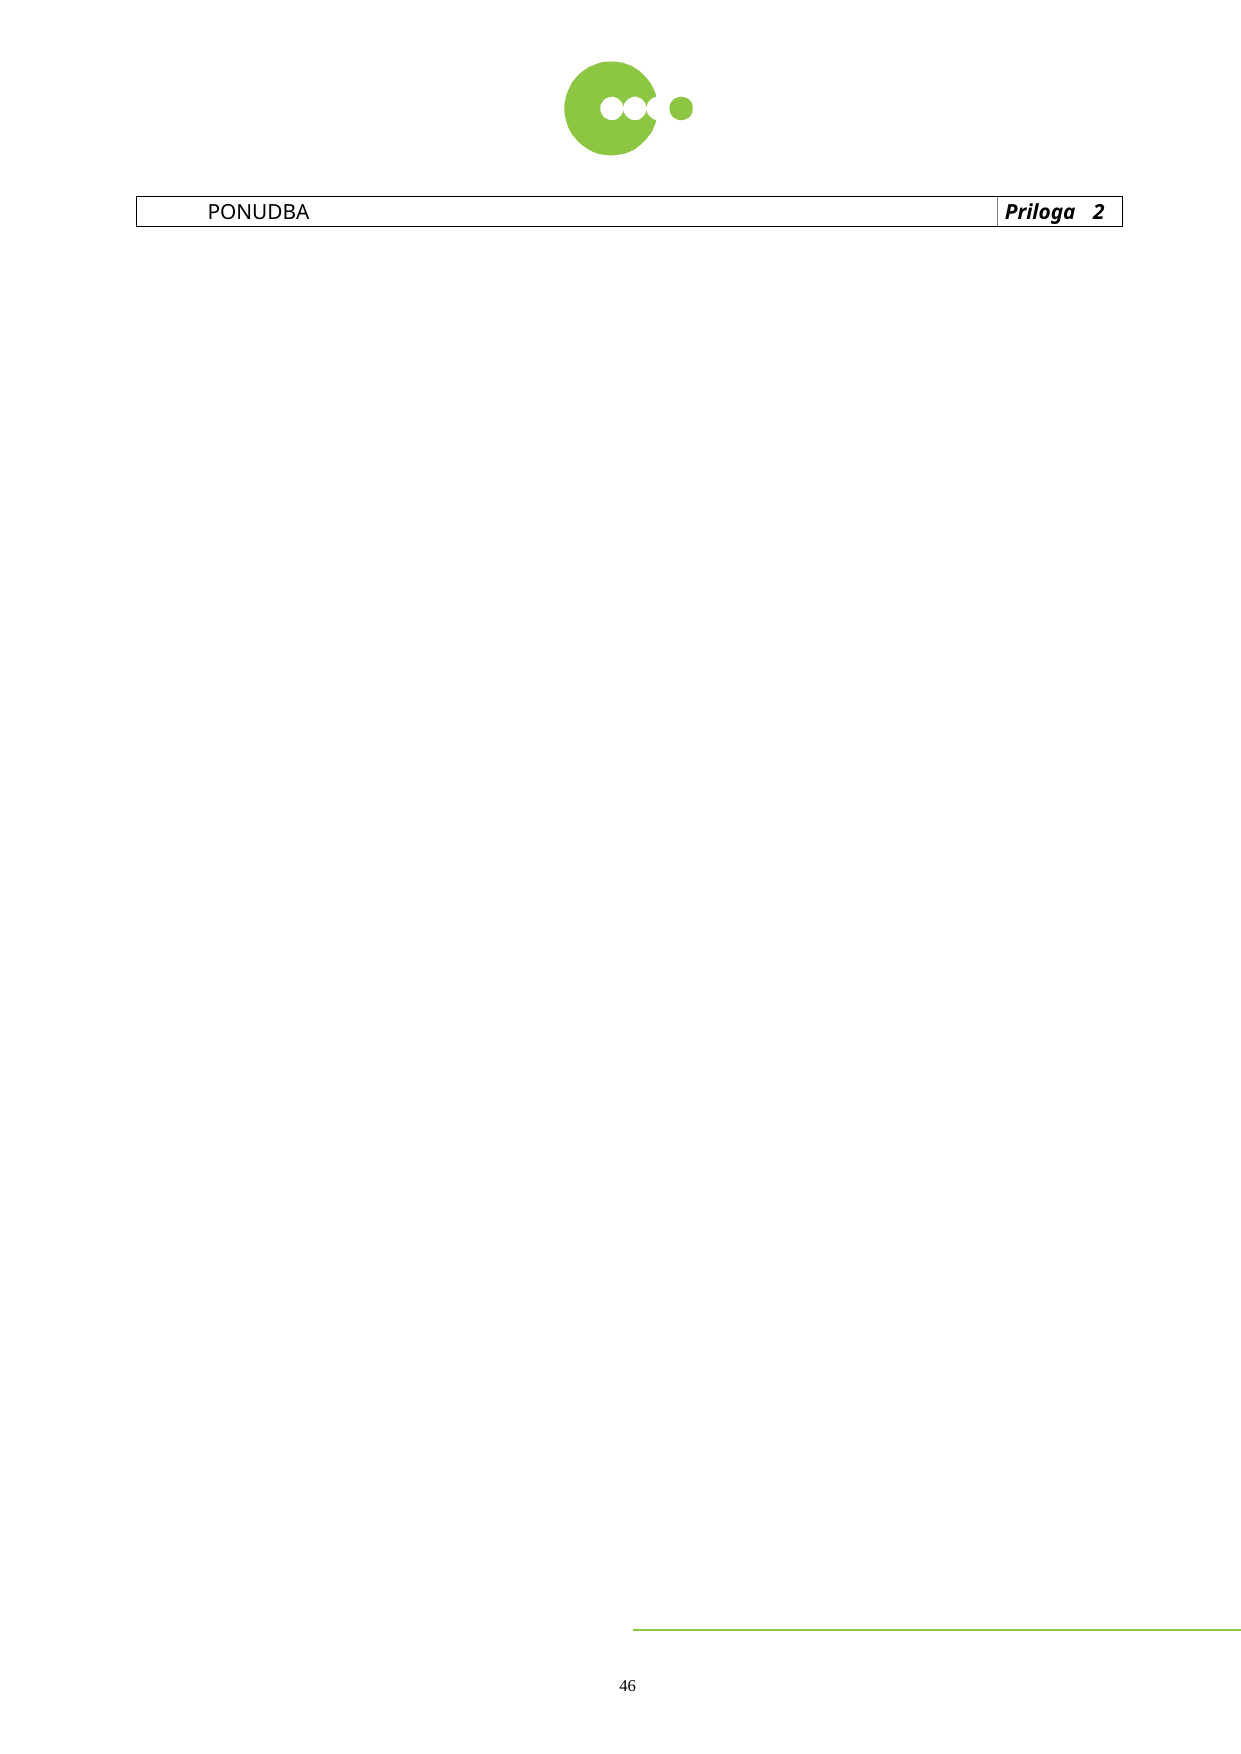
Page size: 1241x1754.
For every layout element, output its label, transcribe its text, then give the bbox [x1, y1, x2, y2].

table_header 2 [1086, 197, 1122, 226]
table_header Priloga [998, 197, 1086, 226]
table_header PONUDBA [200, 197, 997, 226]
table_header [137, 197, 200, 226]
